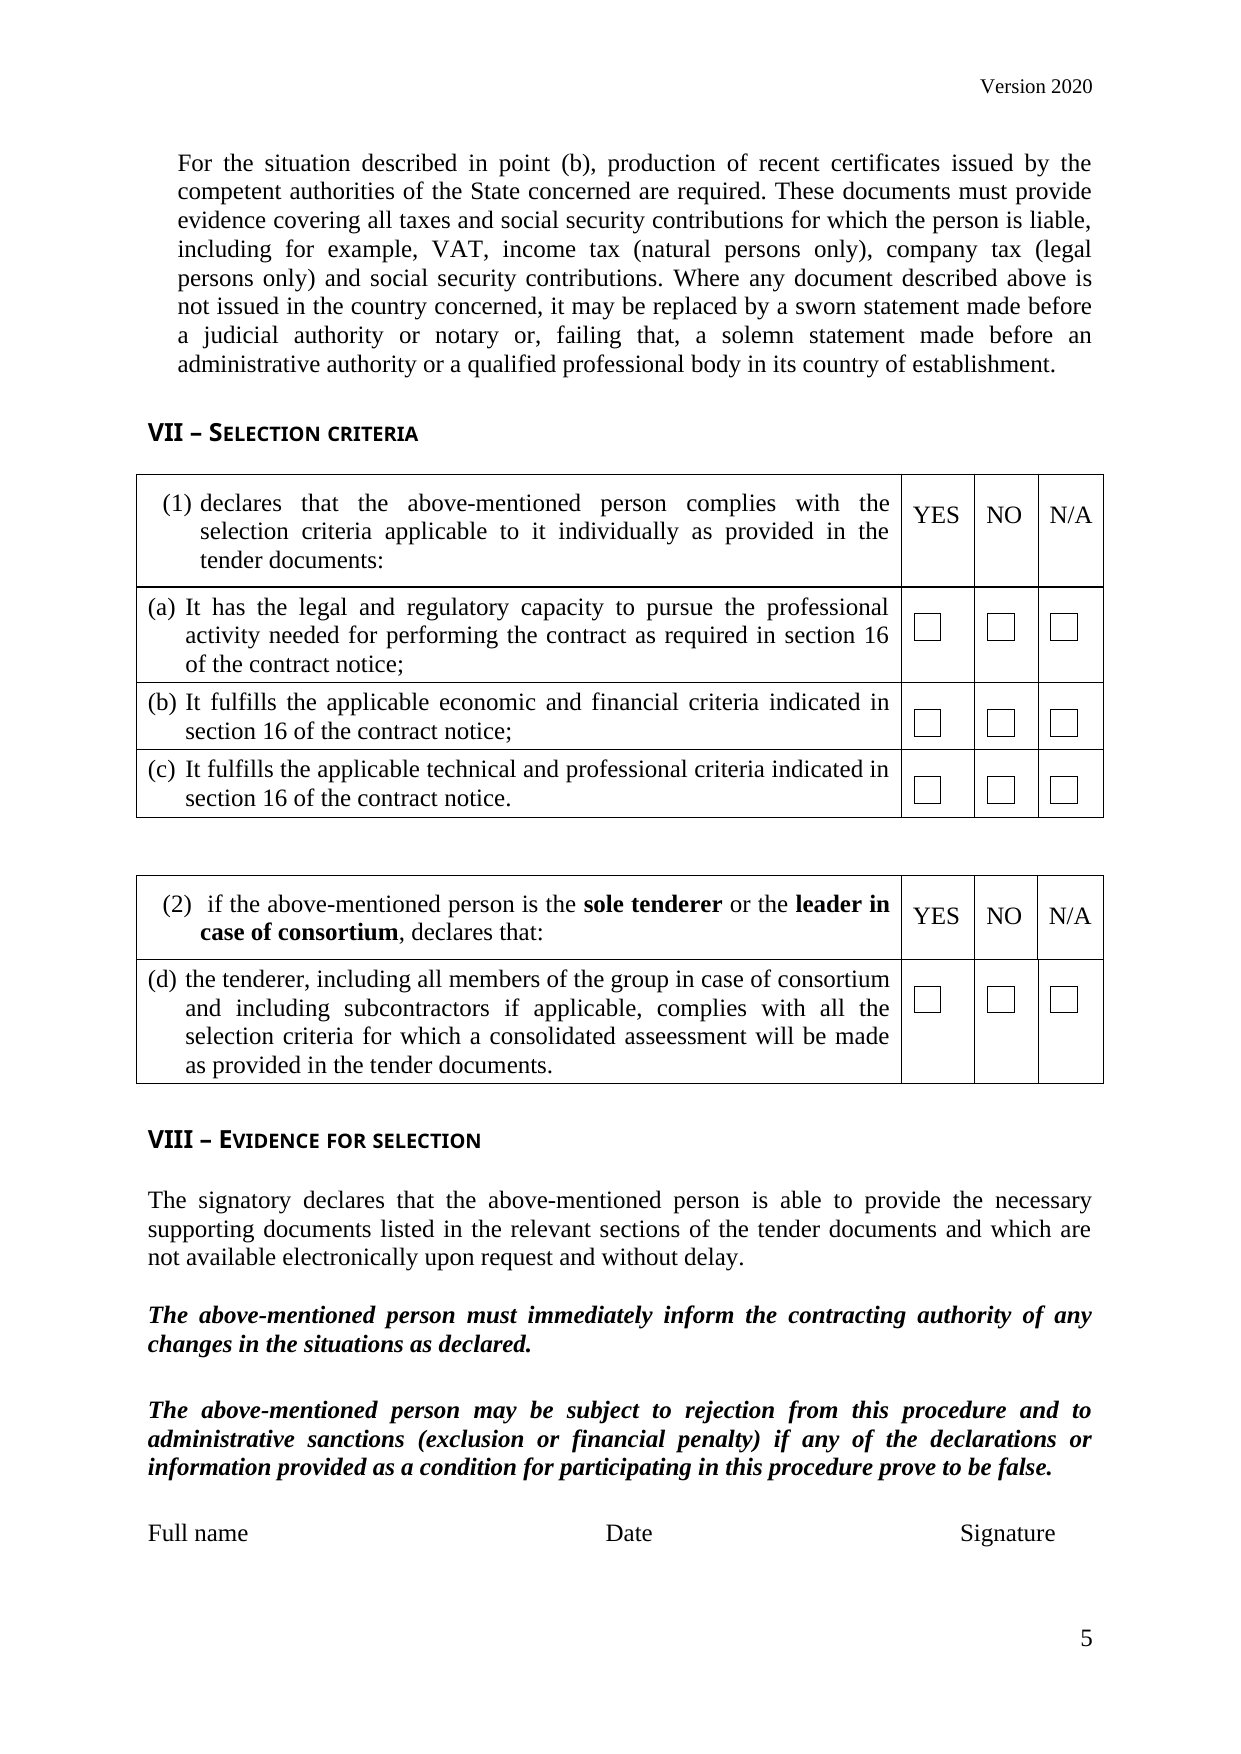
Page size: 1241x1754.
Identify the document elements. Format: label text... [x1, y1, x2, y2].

title VII – Selection criteria [148, 415, 1093, 449]
table_header N/A [1039, 475, 1103, 586]
table_cell [975, 683, 1038, 749]
table_cell [1039, 588, 1103, 682]
table_header declares that the above-mentioned person complies with the selection criteria applicable to it individually as provided in the tender documents: [137, 475, 901, 586]
text The above-mentioned person must immediately inform the contracting authority of any changes in the situations as declared. [148, 1300, 1093, 1358]
table_cell [902, 960, 974, 1083]
table_cell It fulfills the applicable technical and professional criteria indicated in section 16 of the contract notice. [137, 750, 901, 817]
table_header YES [902, 876, 974, 959]
table_cell [902, 683, 974, 749]
table_cell [1039, 683, 1103, 749]
text The above-mentioned person may be subject to rejection from this procedure and to administrative sanctions (exclusion or financial penalty) if any of the declarations or information provided as a condition for participating in this procedure prove to be false. [148, 1395, 1093, 1481]
table_cell [1039, 750, 1103, 817]
table_cell [975, 588, 1038, 682]
text The signatory declares that the above-mentioned person is able to provide the necessary supporting documents listed in the relevant sections of the tender documents and which are not available electronically upon request and without delay. [148, 1185, 1093, 1271]
table_cell [1039, 960, 1103, 1083]
table_header NO [975, 876, 1037, 959]
title VIII – Evidence for selection [148, 1122, 1093, 1156]
table_cell [975, 750, 1038, 817]
table_header N/A [1038, 876, 1103, 959]
table_cell [902, 750, 974, 817]
table_cell [975, 960, 1038, 1083]
table_header if the above-mentioned person is the sole tenderer or the leader in case of consortium, declares that: [137, 876, 901, 959]
text For the situation described in point (b), production of recent certificates issued by the competent authorities of the State concerned are required. These documents must provide evidence covering all taxes and social security contributions for which the person is liable, including for example, VAT, income tax (natural persons only), company tax (legal persons only) and social security contributions. Where any document described above is not issued in the country concerned, it may be replaced by a sworn statement made before a judicial authority or notary or, failing that, a solemn statement made before an administrative authority or a qualified professional body in its country of establishment. [177, 148, 1093, 378]
table_cell It fulfills the applicable economic and financial criteria indicated in section 16 of the contract notice; [137, 683, 901, 749]
table_cell It has the legal and regulatory capacity to pursue the professional activity needed for performing the contract as required in section 16 of the contract notice; [137, 588, 901, 682]
text Full name Date Signature [148, 1518, 1093, 1547]
table_cell the tenderer, including all members of the group in case of consortium and including subcontractors if applicable, complies with all the selection criteria for which a consolidated asseessment will be made as provided in the tender documents. [137, 960, 901, 1083]
table_cell [902, 588, 974, 682]
table_header NO [975, 475, 1038, 586]
table_header YES [902, 475, 974, 586]
